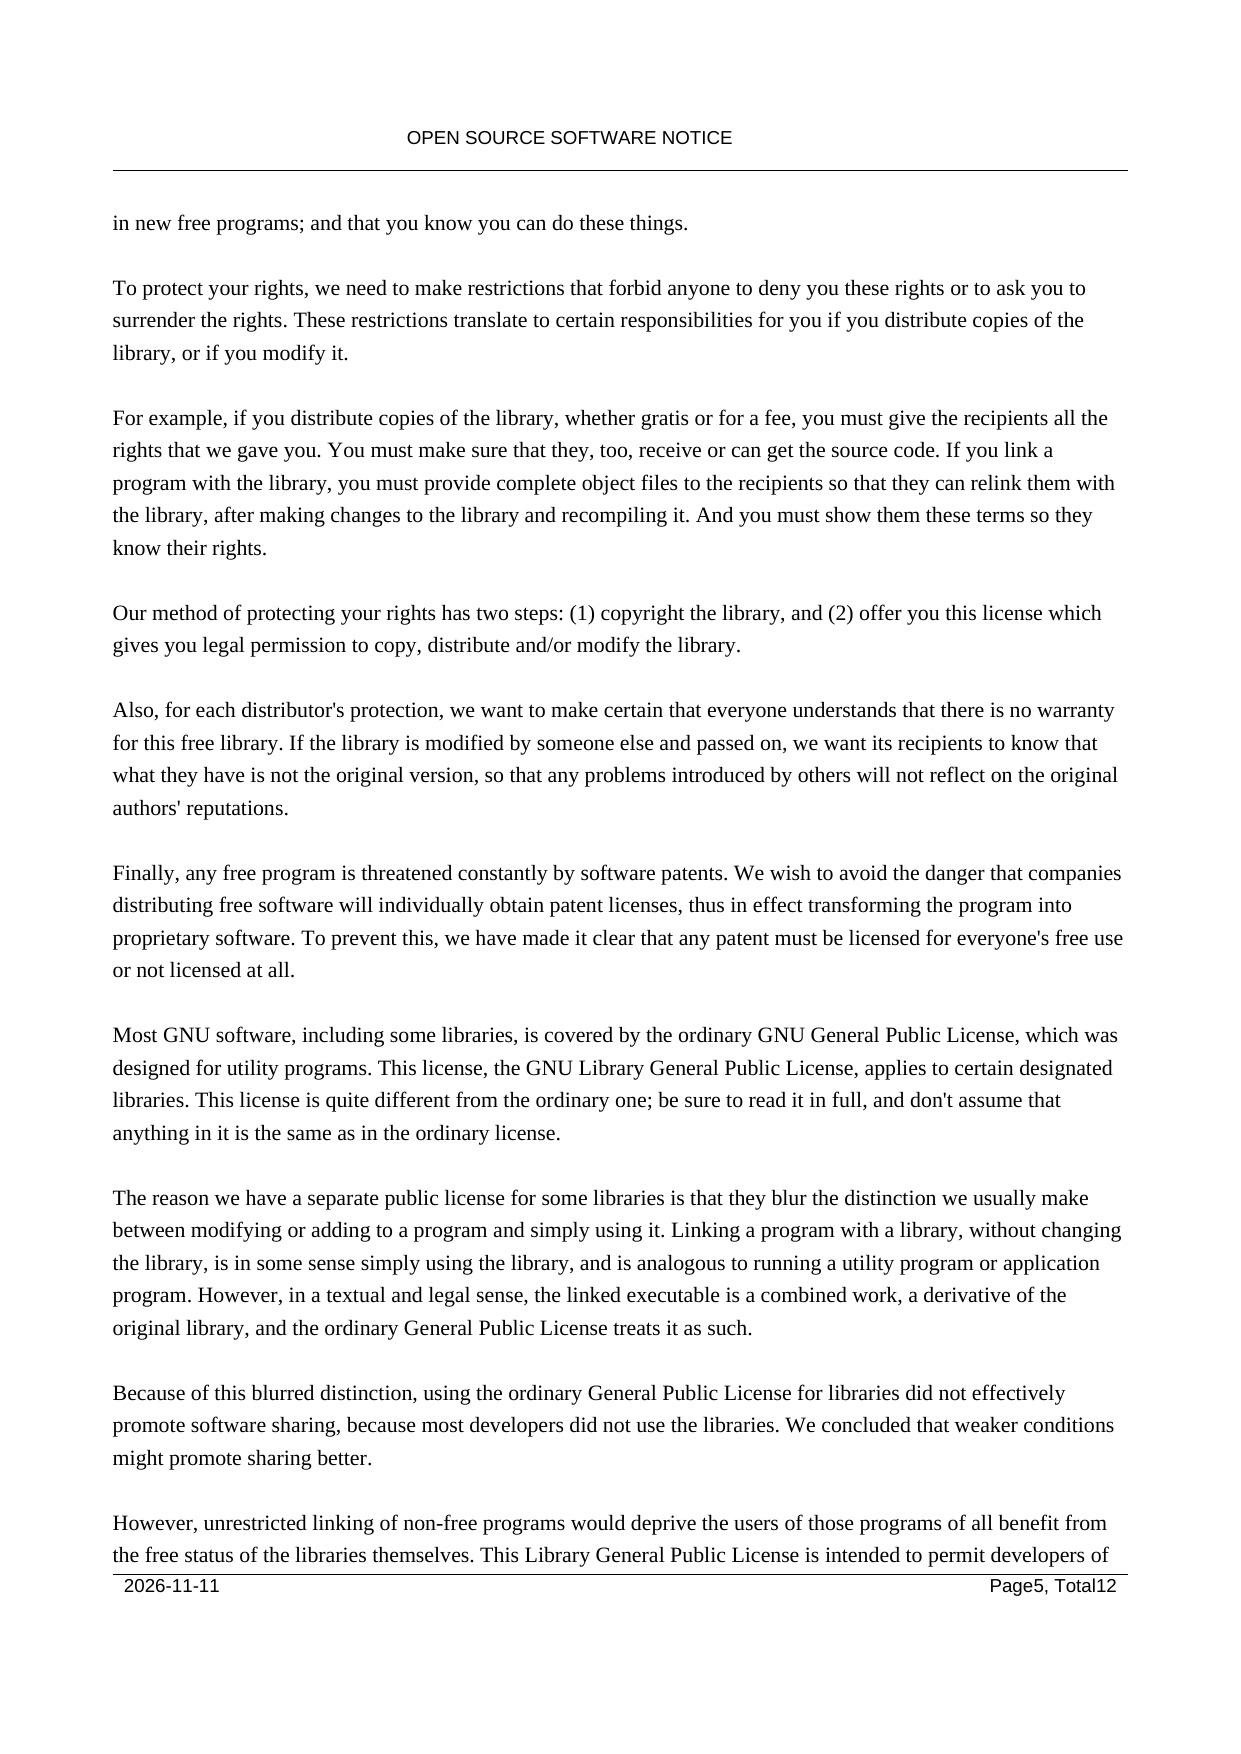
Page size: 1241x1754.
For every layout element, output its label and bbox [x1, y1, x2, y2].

text [112, 206, 1128, 1571]
